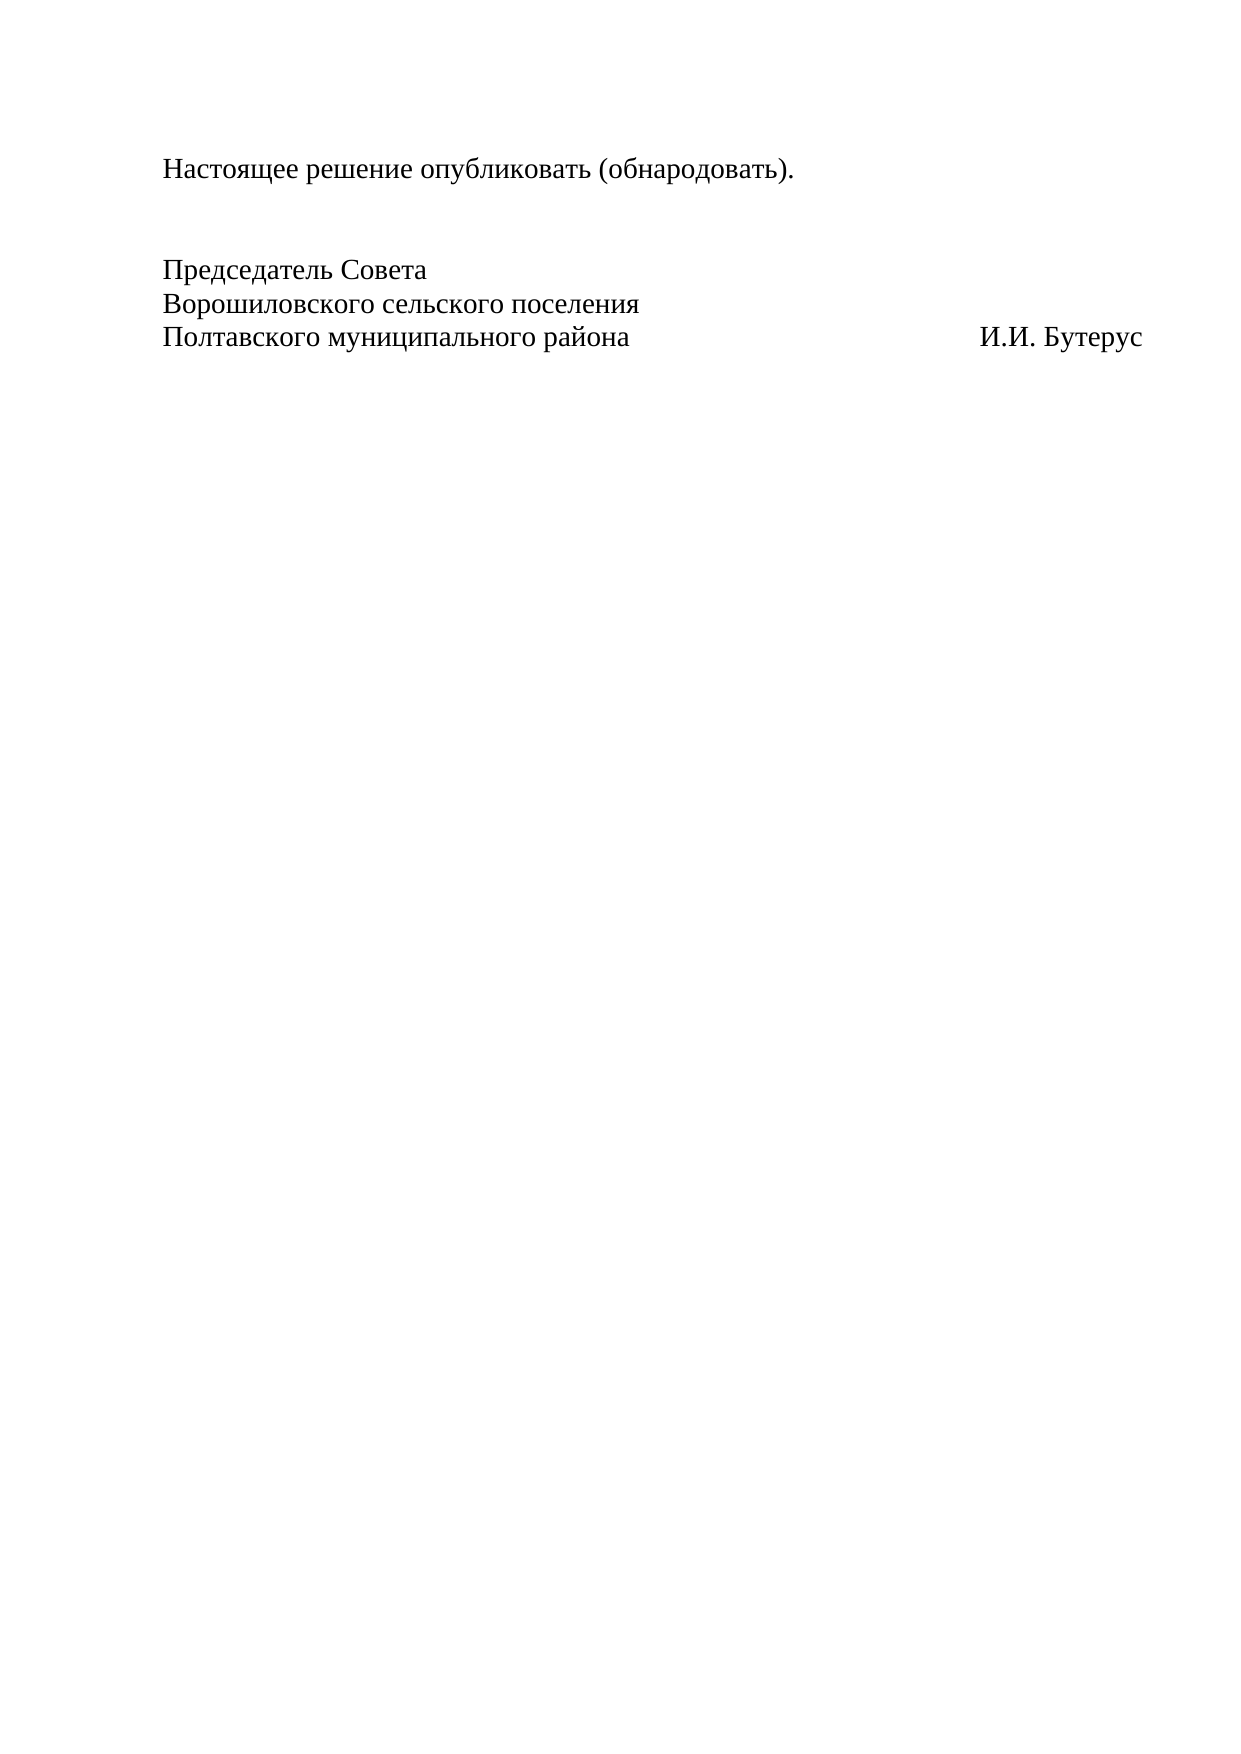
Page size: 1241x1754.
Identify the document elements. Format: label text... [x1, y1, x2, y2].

text Ворошиловского сельского поселения [162, 286, 1166, 319]
text Настоящее решение опубликовать (обнародовать). [162, 152, 1166, 185]
text Председатель Совета [162, 252, 1166, 286]
text Полтавского муниципального района И.И. Бутерус [162, 319, 1166, 353]
